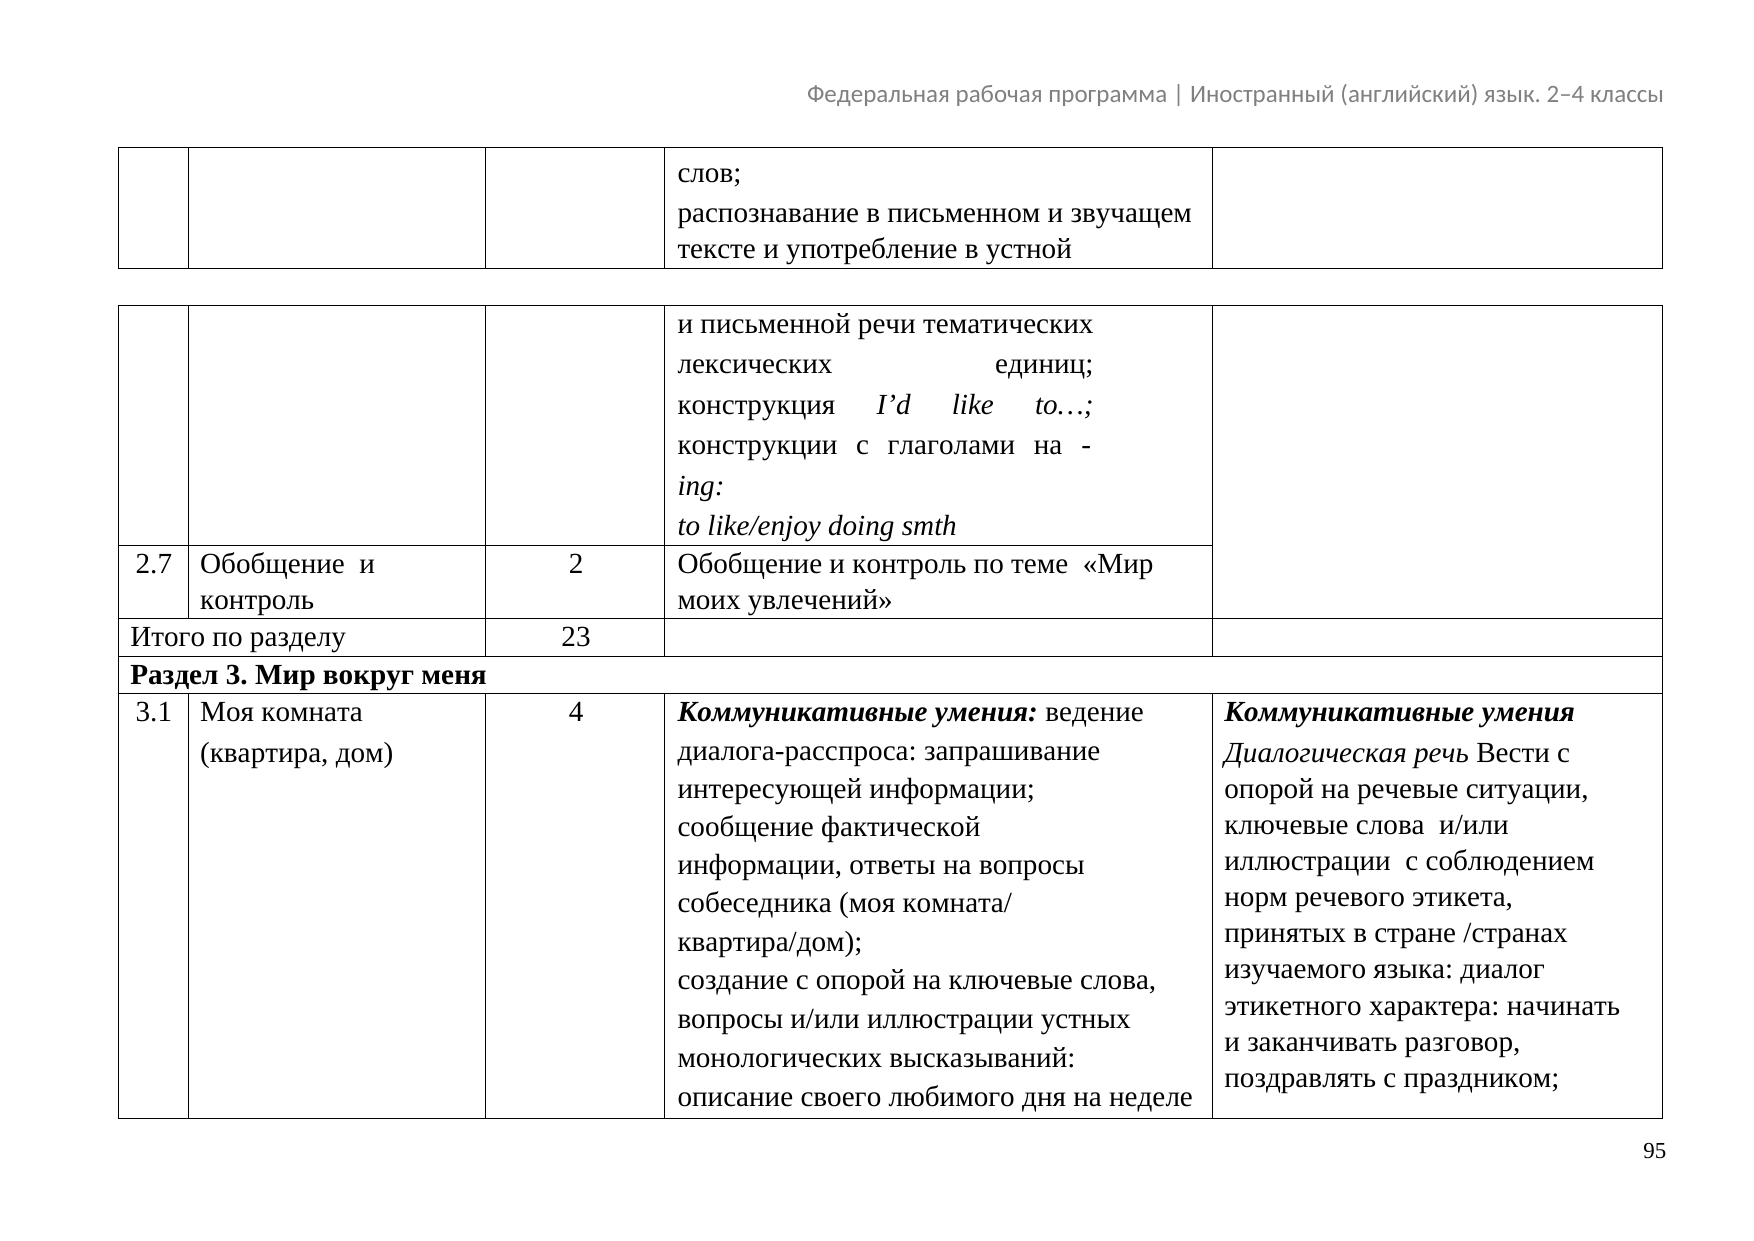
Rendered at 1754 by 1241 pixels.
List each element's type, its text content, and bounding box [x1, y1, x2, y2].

table_header [119, 148, 188, 268]
table_header [119, 306, 188, 545]
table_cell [665, 694, 1212, 1118]
table_cell 2 [486, 546, 664, 618]
table_header [189, 148, 485, 268]
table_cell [1213, 694, 1662, 1118]
table_cell Итого по разделу [119, 619, 485, 656]
table_cell Обобщение и контроль [189, 546, 485, 618]
table_cell Обобщение и контроль по теме «Мир моих увлечений» [665, 546, 1212, 618]
table_cell [665, 619, 1212, 656]
table_header [1213, 148, 1662, 268]
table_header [665, 148, 1212, 268]
table_cell 4 [486, 694, 664, 1118]
table_header [1213, 306, 1662, 618]
table_header [189, 306, 485, 545]
table_cell Раздел 3. Мир вокруг меня [119, 657, 1662, 693]
table_header и письменной речи тематических лексических единиц; конструкция I’d like to…; конструкции с глаголами на -ing: to like/enjoy doing smth [665, 306, 1212, 545]
table_cell 3.1 [119, 694, 188, 1118]
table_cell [189, 694, 485, 1118]
table_cell 23 [486, 619, 664, 656]
table_header [486, 306, 664, 545]
table_cell [1213, 619, 1662, 656]
table_header [486, 148, 664, 268]
table_cell 2.7 [119, 546, 188, 618]
